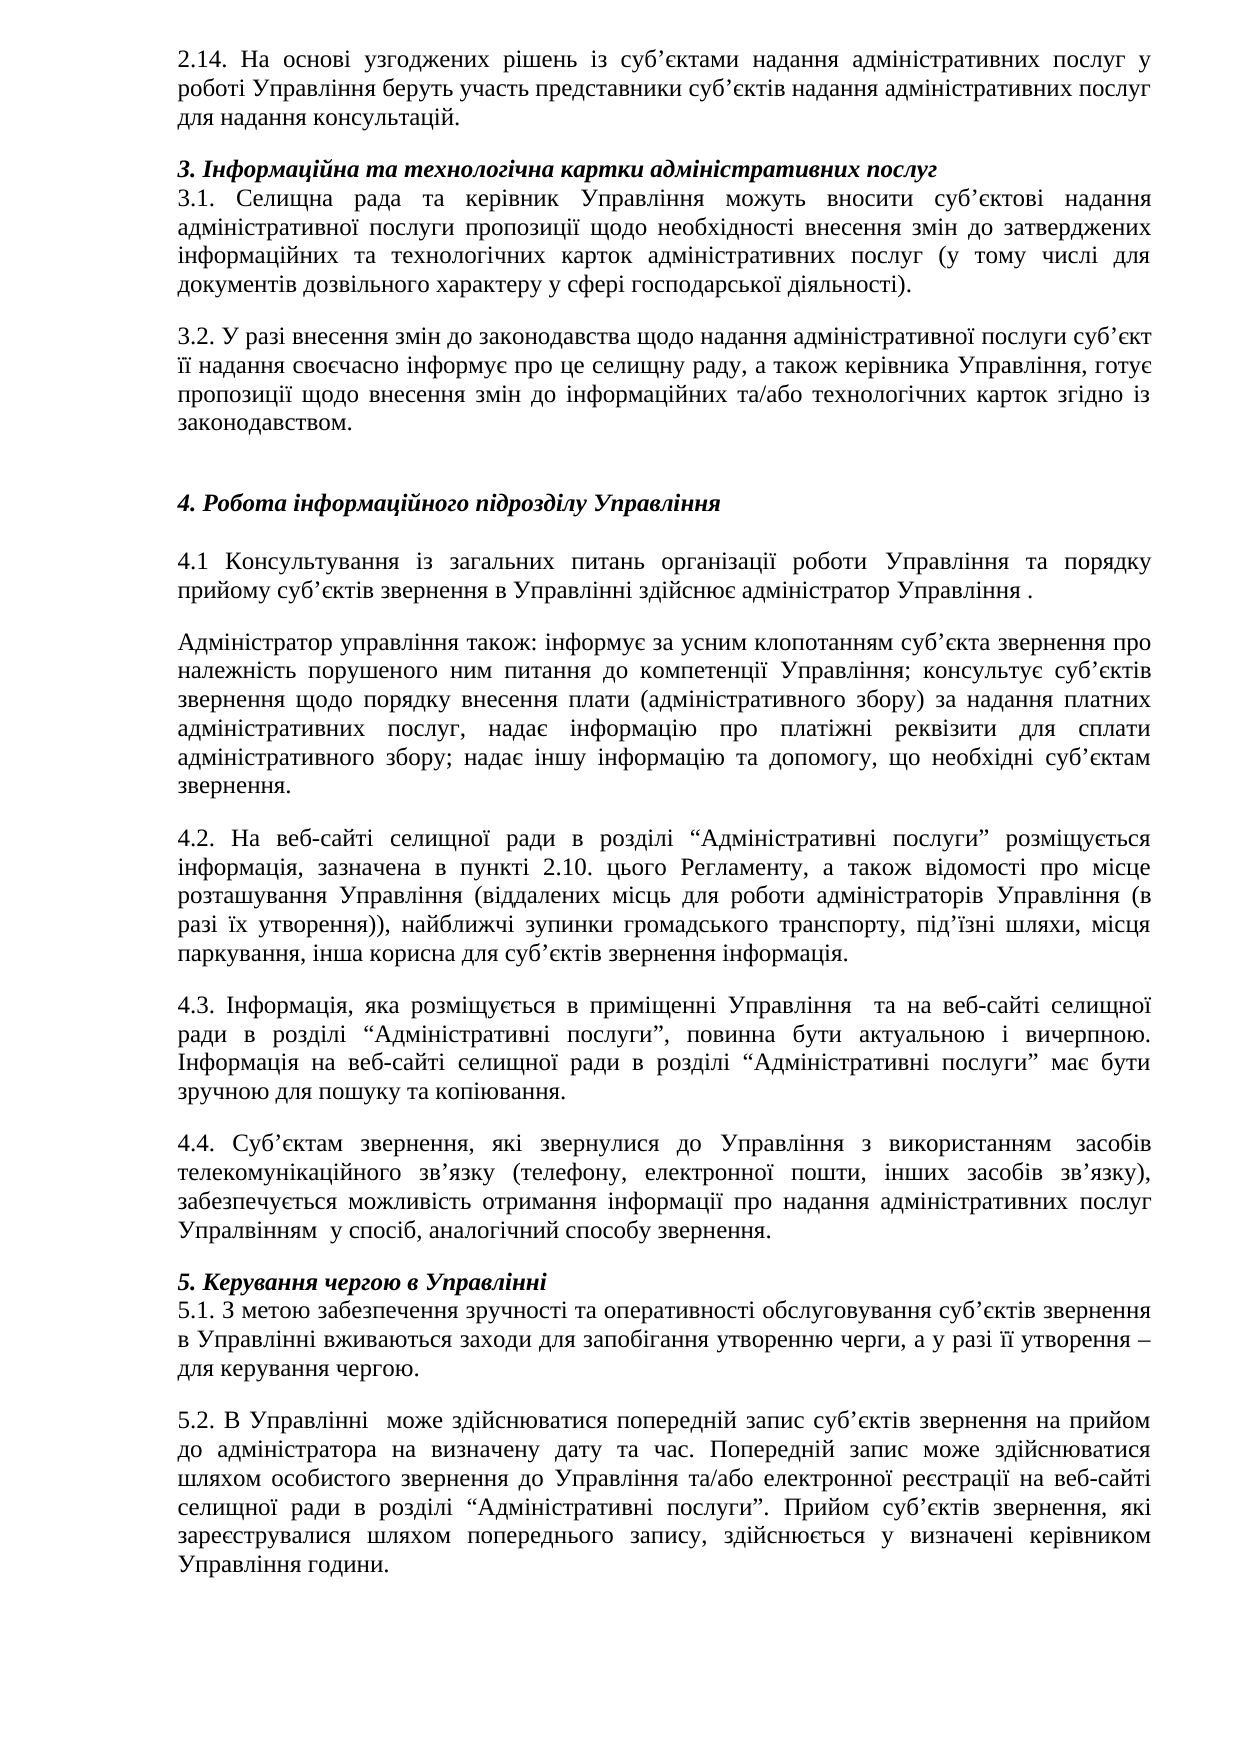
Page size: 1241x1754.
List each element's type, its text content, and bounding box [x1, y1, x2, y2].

text 4.3. Інформація, яка розміщується в приміщенні Управління та на веб-сайті селищної ради в розділі “Адміністративні послуги”, повинна бути актуальною і вичерпною. Інформація на веб-сайті селищної ради в розділі “Адміністративні послуги” має бути зручною для пошуку та копіювання. [177, 990, 1152, 1105]
text 3. Інформаційна та технологічна картки адміністративних послуг [177, 154, 1152, 183]
text 4.1 Консультування із загальних питань організації роботи Управління та порядку прийому суб’єктів звернення в Управлінні здійснює адміністратор Управління . [177, 546, 1152, 603]
text Адміністратор управління також: інформує за усним клопотанням суб’єкта звернення про належність порушеного ним питання до компетенції Управління; консультує суб’єктів звернення щодо порядку внесення плати (адміністративного збору) за надання платних адміністративних послуг, надає інформацію про платіжні реквізити для сплати адміністративного збору; надає іншу інформацію та допомогу, що необхідні суб’єктам звернення. [177, 627, 1152, 799]
text 5. Керування чергою в Управлінні [177, 1267, 1152, 1296]
text 4.4. Суб’єктам звернення, які звернулися до Управління з використанням засобів телекомунікаційного зв’язку (телефону, електронної пошти, інших засобів зв’язку), забезпечується можливість отримання інформації про надання адміністративних послуг Упралвінням у спосіб, аналогічний способу звернення. [177, 1128, 1152, 1243]
text 3.1. Селищна рада та керівник Управління можуть вносити суб’єктові надання адміністративної послуги пропозиції щодо необхідності внесення змін до затверджених інформаційних та технологічних карток адміністративних послуг (у тому числі для документів дозвільного характеру у сфері господарської діяльності). [177, 183, 1152, 298]
text 2.14. На основі узгоджених рішень із суб’єктами надання адміністративних послуг у роботі Управління беруть участь представники суб’єктів надання адміністративних послуг для надання консультацій. [177, 44, 1152, 131]
text 5.1. З метою забезпечення зручності та оперативності обслуговування суб’єктів звернення в Управлінні вживаються заходи для запобігання утворенню черги, а у разі її утворення – для керування чергою. [177, 1296, 1152, 1382]
text 4.2. На веб-сайті селищної ради в розділі “Адміністративні послуги” розміщується інформація, зазначена в пункті 2.10. цього Регламенту, а також відомості про місце розташування Управління (віддалених місць для роботи адміністраторів Управління (в разі їх утворення)), найближчі зупинки громадського транспорту, під’їзні шляхи, місця паркування, інша корисна для суб’єктів звернення інформація. [177, 823, 1152, 967]
text 4. Робота інформаційного підрозділу Управління [177, 488, 1152, 517]
text 5.2. В Управлінні може здійснюватися попередній запис суб’єктів звернення на прийом до адміністратора на визначену дату та час. Попередній запис може здійснюватися шляхом особистого звернення до Управління та/або електронної реєстрації на веб-сайті селищної ради в розділі “Адміністративні послуги”. Прийом суб’єктів звернення, які зареєструвалися шляхом попереднього запису, здійснюється у визначені керівником Управління години. [177, 1405, 1152, 1578]
text 3.2. У разі внесення змін до законодавства щодо надання адміністративної послуги суб’єкт її надання своєчасно інформує про це селищну раду, а також керівника Управління, готує пропозиції щодо внесення змін до інформаційних та/або технологічних карток згідно із законодавством. [177, 321, 1152, 436]
